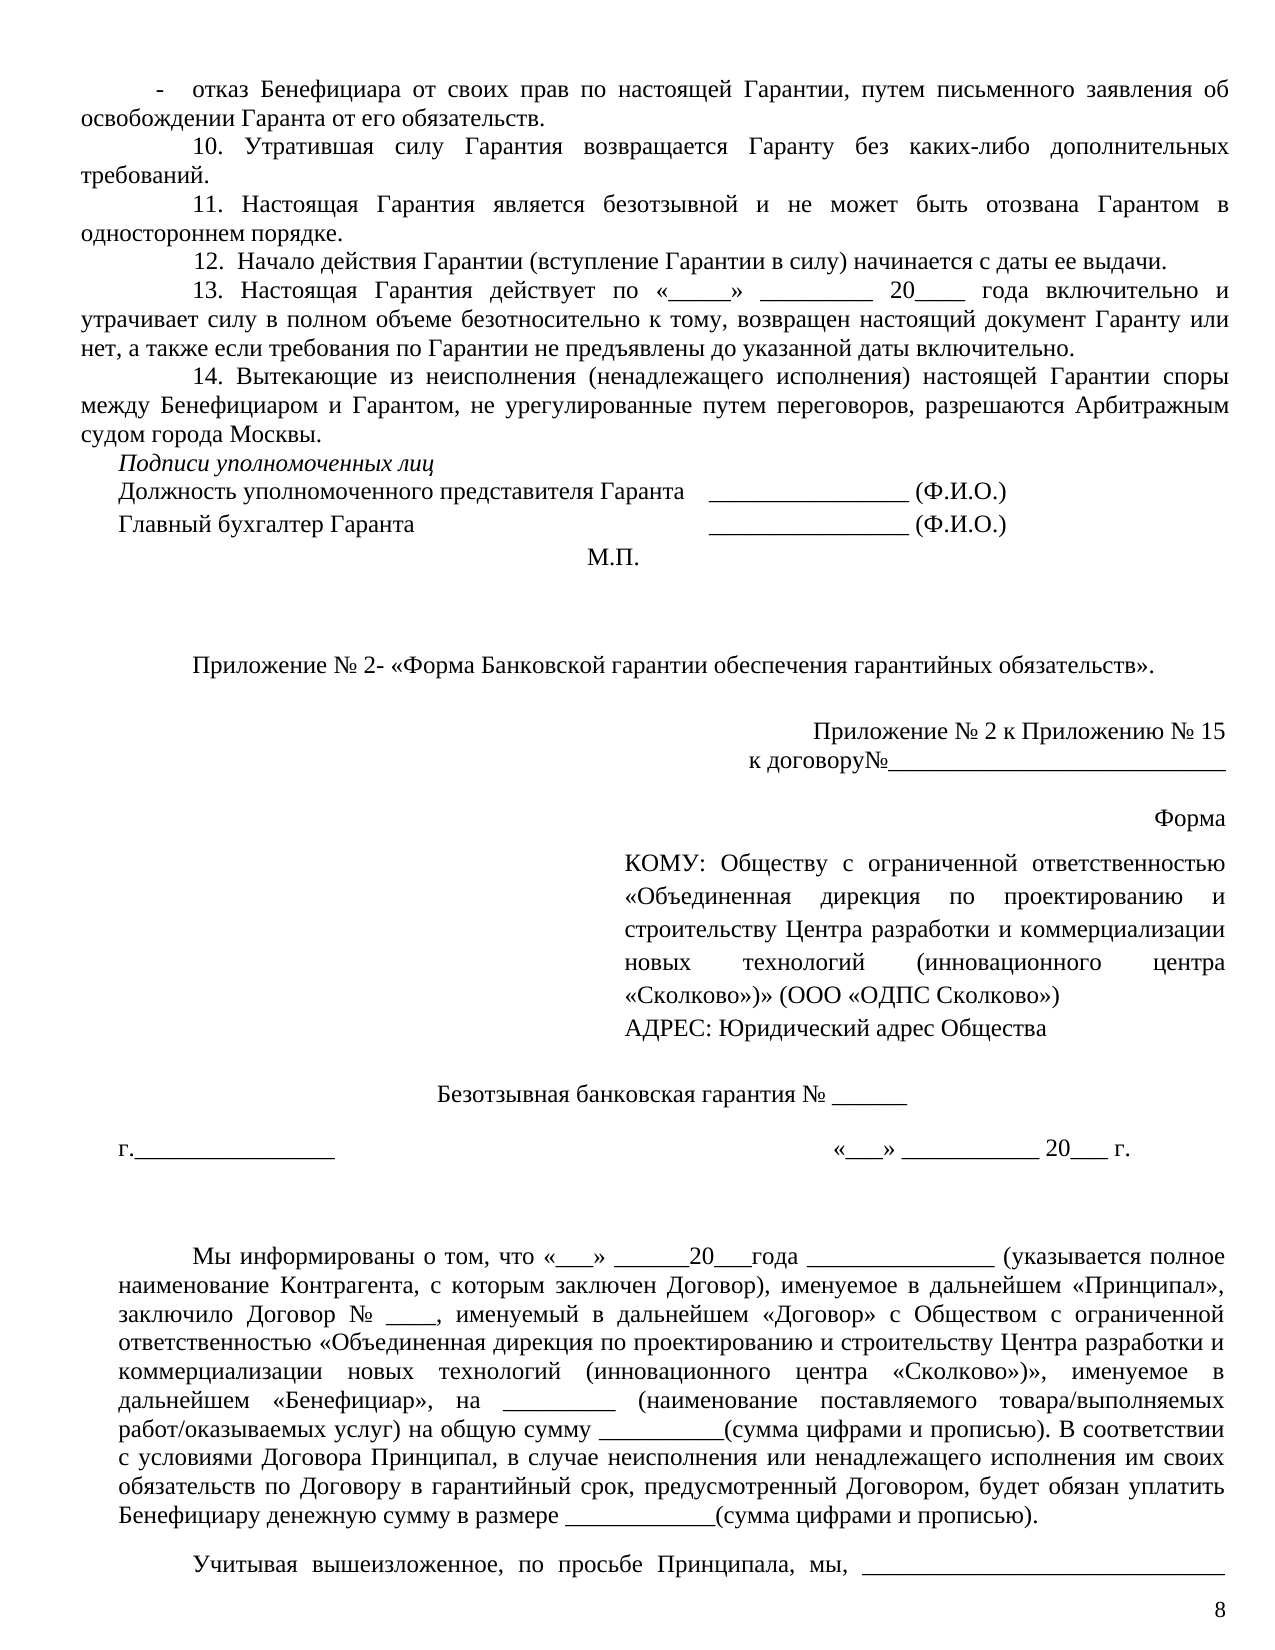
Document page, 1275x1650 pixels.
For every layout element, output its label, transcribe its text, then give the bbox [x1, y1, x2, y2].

text Приложение № 2 к Приложению № 15 [118, 716, 1226, 745]
text Безотзывная банковская гарантия № ______ [118, 1079, 1226, 1108]
list Форма [156, 803, 1226, 832]
text г.________________ «___» ___________ 20___ г. [118, 1133, 1226, 1162]
text - отказ Бенефициара от своих прав по настоящей Гарантии, путем письменного заявления об освобождении Гаранта от его обязательств. [81, 74, 1230, 131]
text 11. Настоящая Гарантия является безотзывной и не может быть отозвана Гарантом в одностороннем порядке. [81, 189, 1230, 246]
text 10. Утратившая силу Гарантия возвращается Гаранту без каких-либо дополнительных требований. [81, 131, 1230, 189]
text Должность уполномоченного представителя Гаранта ________________ (Ф.И.О.) [118, 476, 1226, 505]
text к договору№___________________________ [118, 745, 1226, 774]
text КОМУ: Обществу с ограниченной ответственностью «Объединенная дирекция по проектированию и строительству Центра разработки и коммерциализации новых технологий (инновационного центра «Сколково»)» (ООО «ОДПС Сколково») [624, 848, 1226, 1009]
text Приложение № 2- «Форма Банковской гарантии обеспечения гарантийных обязательств». [118, 650, 1226, 679]
text АДРЕС: Юридический адрес Общества [624, 1013, 1226, 1042]
text 12. Начало действия Гарантии (вступление Гарантии в силу) начинается с даты ее выдачи. [81, 246, 1230, 275]
text 14. Вытекающие из неисполнения (ненадлежащего исполнения) настоящей Гарантии споры между Бенефициаром и Гарантом, не урегулированные путем переговоров, разрешаются Арбитражным судом города Москвы. [81, 361, 1230, 448]
text Подписи уполномоченных лиц [118, 448, 1230, 476]
text Мы информированы о том, что «___» ______20___года _______________ (указывается полное наименование Контрагента, с которым заключен Договор), именуемое в дальнейшем «Принципал», заключило Договор № ____, именуемый в дальнейшем «Договор» с Обществом с ограниченной ответственностью «Объединенная дирекция по проектированию и строительству Центра разработки и коммерциализации новых технологий (инновационного центра «Сколково»)», именуемое в дальнейшем «Бенефициар», на _________ (наименование поставляемого товара/выполняемых работ/оказываемых услуг) на общую сумму __________(сумма цифрами и прописью). В соответствии с условиями Договора Принципал, в случае неисполнения или ненадлежащего исполнения им своих обязательств по Договору в гарантийный срок, предусмотренный Договором, будет обязан уплатить Бенефициару денежную сумму в размере ____________(сумма цифрами и прописью). [118, 1241, 1226, 1529]
text 13. Настоящая Гарантия действует по «_____» _________ 20____ года включительно и утрачивает силу в полном объеме безотносительно к тому, возвращен настоящий документ Гаранту или нет, а также если требования по Гарантии не предъявлены до указанной даты включительно. [81, 275, 1230, 361]
text Главный бухгалтер Гаранта ________________ (Ф.И.О.) М.П. [118, 509, 1226, 571]
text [118, 1549, 1226, 1578]
